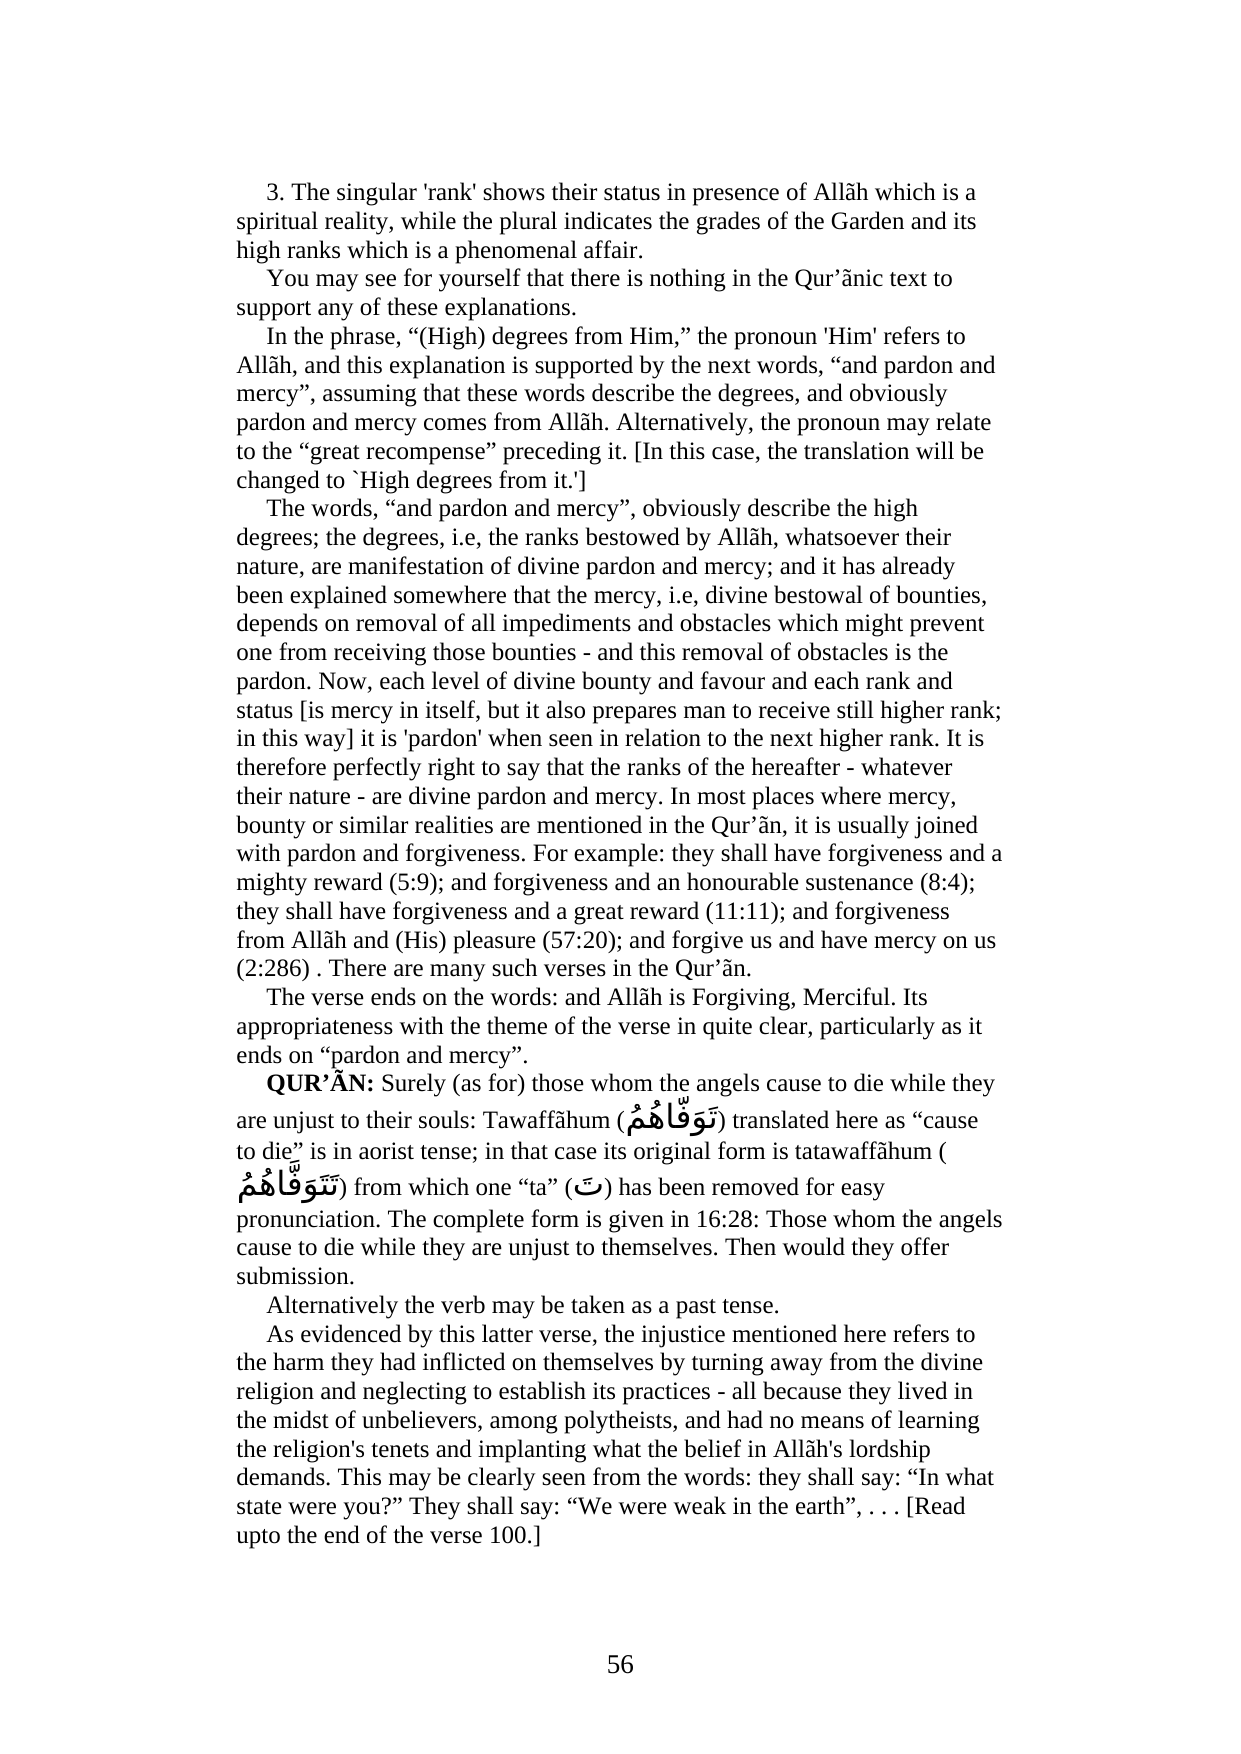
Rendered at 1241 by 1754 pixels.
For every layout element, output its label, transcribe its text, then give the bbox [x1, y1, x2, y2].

text In the phrase, “(High) degrees from Him,” the pronoun 'Him' refers to Allãh, and this explanation is supported by the next words, “and pardon and mercy”, assuming that these words describe the degrees, and obviously pardon and mercy comes from Allãh. Alternatively, the pronoun may relate to the “great recompense” preceding it. [In this case, the translation will be changed to `High degrees from it.'] [236, 321, 1004, 493]
text 3. The singular 'rank' shows their status in presence of Allãh which is a spiritual reality, while the plural indicates the grades of the Garden and its high ranks which is a phenomenal affair. [236, 177, 1004, 263]
text The verse ends on the words: and Allãh is Forgiving, Merciful. Its appropriateness with the theme of the verse in quite clear, particularly as it ends on “pardon and mercy”. [236, 982, 1004, 1068]
text The words, “and pardon and mercy”, obviously describe the high degrees; the degrees, i.e, the ranks bestowed by Allãh, whatsoever their nature, are manifestation of divine pardon and mercy; and it has already been explained somewhere that the mercy, i.e, divine bestowal of bounties, depends on removal of all impediments and obstacles which might prevent one from receiving those bounties - and this removal of obstacles is the pardon. Now, each level of divine bounty and favour and each rank and status [is mercy in itself, but it also prepares man to receive still higher rank; in this way] it is 'pardon' when seen in relation to the next higher rank. It is therefore perfectly right to say that the ranks of the hereafter - whatever their nature - are divine pardon and mercy. In most places where mercy, bounty or similar realities are mentioned in the Qur’ãn, it is usually joined with pardon and forgiveness. For example: they shall have forgiveness and a mighty reward (5:9); and forgiveness and an honourable sustenance (8:4); they shall have forgiveness and a great reward (11:11); and forgiveness from Allãh and (His) pleasure (57:20); and forgive us and have mercy on us (2:286) . There are many such verses in the Qur’ãn. [236, 493, 1004, 982]
text You may see for yourself that there is nothing in the Qur’ãnic text to support any of these explanations. [236, 263, 1004, 321]
text QUR’ÃN: Surely (as for) those whom the angels cause to die while they are unjust to their souls: Tawaffãhum (تَوَفّاهُمُ) translated here as “cause to die” is in aorist tense; in that case its original form is tatawaffãhum (تَتَوَفَّاهُمُ) from which one “ta” (تَ) has been removed for easy pronunciation. The complete form is given in 16:28: Those whom the angels cause to die while they are unjust to themselves. Then would they offer submission. [236, 1068, 1004, 1290]
text As evidenced by this latter verse, the injustice mentioned here refers to the harm they had inflicted on themselves by turning away from the divine religion and neglecting to establish its practices - all because they lived in the midst of unbelievers, among polytheists, and had no means of learning the religion's tenets and implanting what the belief in Allãh's lordship demands. This may be clearly seen from the words: they shall say: “In what state were you?” They shall say: “We were weak in the earth”, . . . [Read upto the end of the verse 100.] [236, 1319, 1004, 1549]
text Alternatively the verb may be taken as a past tense. [236, 1290, 1004, 1319]
